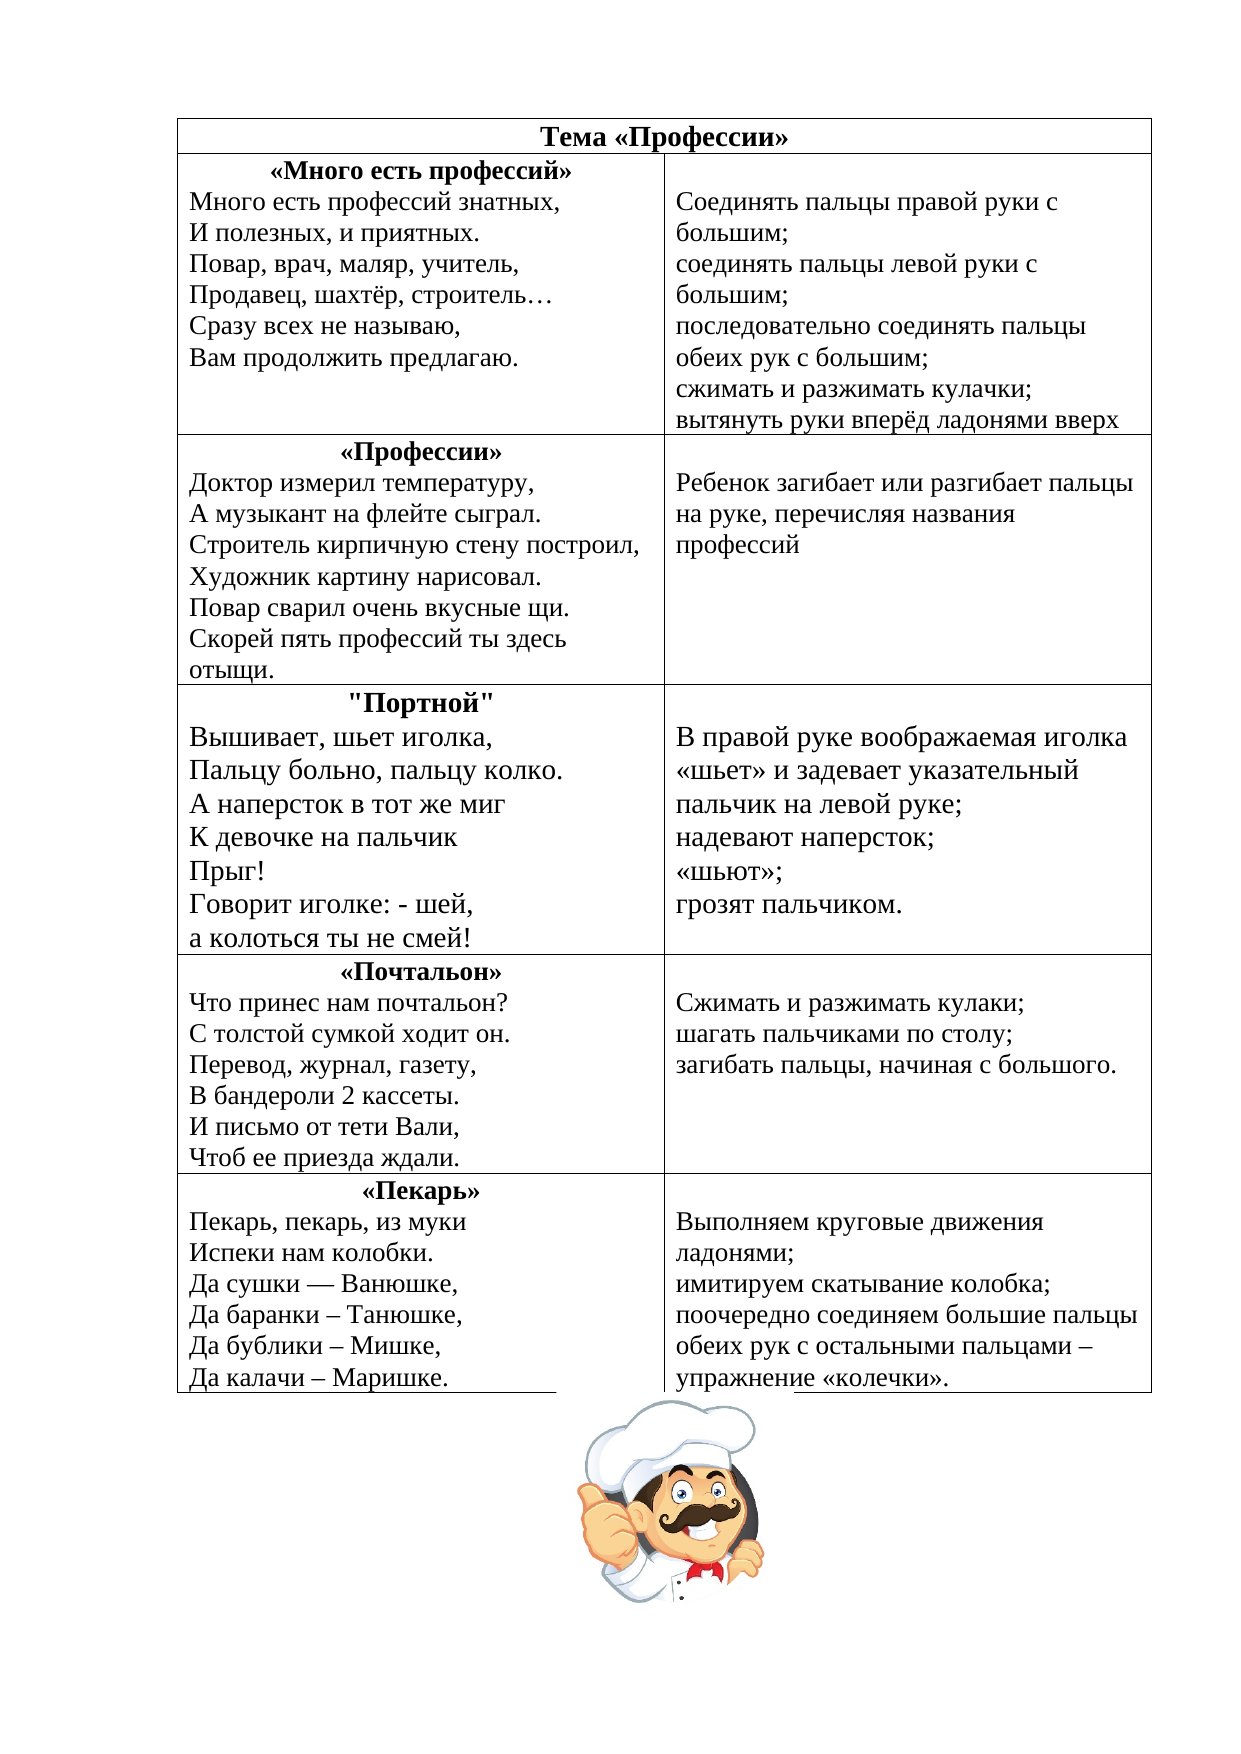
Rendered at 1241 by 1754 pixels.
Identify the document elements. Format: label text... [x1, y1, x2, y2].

table_cell В правой руке воображаемая иголка «шьет» и задевает указательный пальчик на левой руке; надевают наперсток; «шьют»; грозят пальчиком. [665, 685, 1151, 954]
table_cell Выполняем круговые движения ладонями; имитируем скатывание колобка; поочередно соединяем большие пальцы обеих рук с остальными пальцами – упражнение «колечки». [665, 1174, 1151, 1392]
table_cell Ребенок загибает или разгибает пальцы на руке, перечисляя названия профессий [665, 435, 1151, 684]
picture [556, 1392, 794, 1631]
table_cell «Много есть профессий» Много есть профессий знатных, И полезных, и приятных. Повар, врач, маляр, учитель, Продавец, шахтёр, строитель… Сразу всех не называю, Вам продолжить предлагаю. [178, 154, 664, 434]
table_header Тема «Профессии» [178, 119, 1151, 153]
table_cell «Почтальон» Что принес нам почтальон? С толстой сумкой ходит он. Перевод, журнал, газету, В бандероли 2 кассеты. И письмо от тети Вали, Чтоб ее приезда ждали. [178, 955, 664, 1173]
table_cell «Пекарь» Пекарь, пекарь, из муки Испеки нам колобки. Да сушки — Ванюшке, Да баранки – Танюшке, Да бублики – Мишке, Да калачи – Маришке. [178, 1174, 664, 1392]
table_cell "Портной" Вышивает, шьет иголка, Пальцу больно, пальцу колко. А наперсток в тот же миг К девочке на пальчик Прыг! Говорит иголке: - шей, а колоться ты не смей! [178, 685, 664, 954]
table_cell Соединять пальцы правой руки с большим; соединять пальцы левой руки с большим; последовательно соединять пальцы обеих рук с большим; сжимать и разжимать кулачки; вытянуть руки вперёд ладонями вверх [665, 154, 1151, 434]
table_cell «Профессии» Доктор измерил температуру, А музыкант на флейте сыграл. Строитель кирпичную стену построил, Художник картину нарисовал. Повар сварил очень вкусные щи. Скорей пять профессий ты здесь отыщи. [178, 435, 664, 684]
table_cell Сжимать и разжимать кулаки; шагать пальчиками по столу; загибать пальцы, начиная с большого. [665, 955, 1151, 1173]
